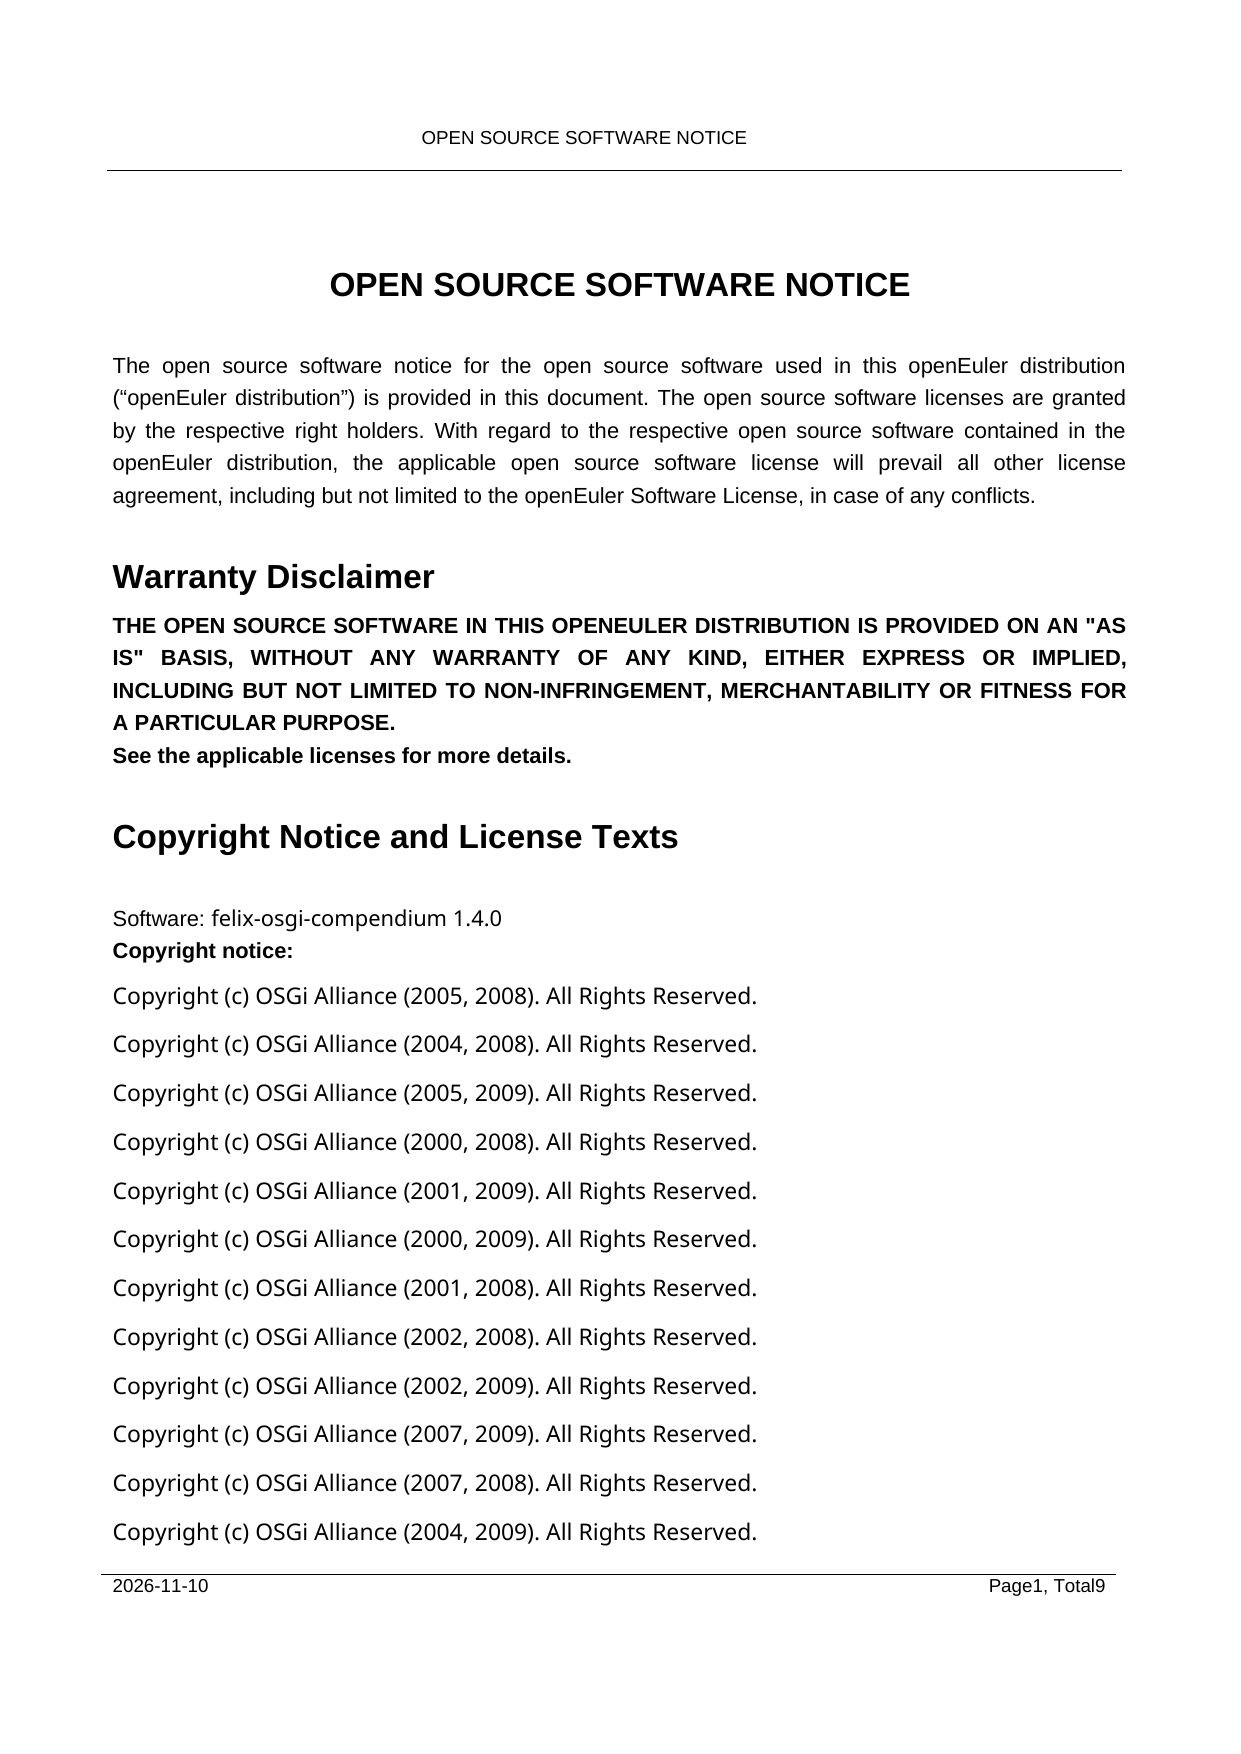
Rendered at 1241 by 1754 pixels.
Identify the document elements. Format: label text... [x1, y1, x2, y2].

text OPEN SOURCE SOFTWARE NOTICE [112, 251, 1128, 316]
text THE OPEN SOURCE SOFTWARE IN THIS OPENEULER DISTRIBUTION IS PROVIDED ON AN "AS IS" BASIS, WITHOUT ANY WARRANTY OF ANY KIND, EITHER EXPRESS OR IMPLIED, INCLUDING BUT NOT LIMITED TO NON-INFRINGEMENT, MERCHANTABILITY OR FITNESS FOR A PARTICULAR PURPOSE. See the applicable licenses for more details. [112, 609, 1128, 771]
text Warranty Disclaimer [112, 544, 1128, 609]
text Copyright Notice and License Texts [112, 804, 1128, 869]
text The open source software notice for the open source software used in this openEuler distribution (“openEuler distribution”) is provided in this document. The open source software licenses are granted by the respective right holders. With regard to the respective open source software contained in the openEuler distribution, the applicable open source software license will prevail all other license agreement, including but not limited to the openEuler Software License, in case of any conflicts. [112, 349, 1128, 511]
text Software: felix-osgi-compendium 1.4.0 [112, 901, 1128, 934]
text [112, 979, 1128, 1548]
text Copyright notice: [112, 934, 1128, 966]
